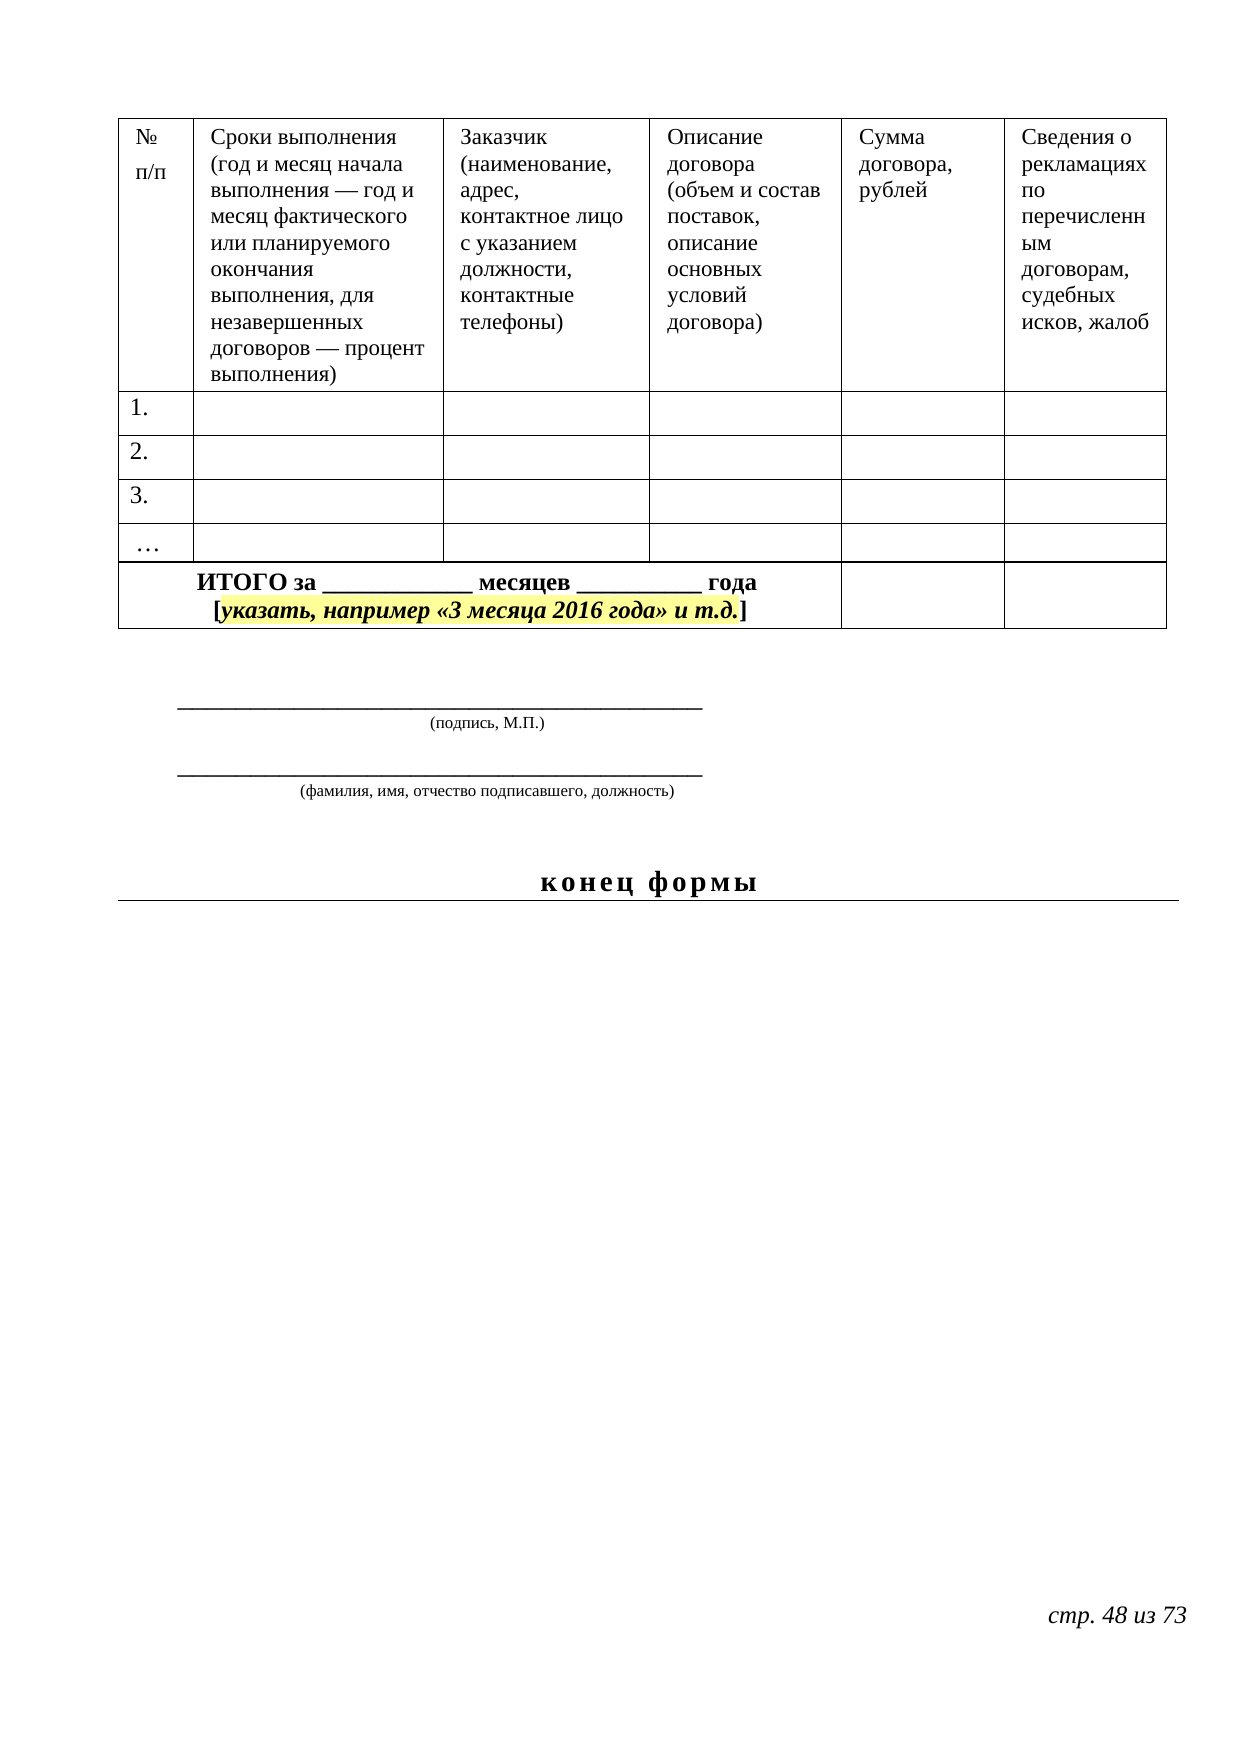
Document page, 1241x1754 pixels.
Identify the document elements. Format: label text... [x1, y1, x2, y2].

table_cell [842, 392, 1004, 435]
table_cell [444, 480, 649, 523]
text ____________________________________ [118, 679, 1181, 713]
table_cell [194, 392, 443, 435]
table_cell [842, 524, 1004, 561]
table_cell [444, 392, 649, 435]
table_cell [1005, 563, 1166, 628]
table_header Заказчик (наименование, адрес, контактное лицо с указанием должности, контактные телефоны) [444, 119, 649, 391]
table_cell [119, 392, 193, 435]
text конец формы [118, 864, 1179, 900]
text (фамилия, имя, отчество подписавшего, должность) [118, 780, 797, 814]
table_header Описание договора (объем и состав поставок, описание основных условий договора) [650, 119, 841, 391]
table_cell [1005, 524, 1166, 561]
table_header Сведения о рекламациях по перечисленным договорам, судебных исков, жалоб [1005, 119, 1166, 391]
table_cell [1005, 392, 1166, 435]
table_cell [650, 436, 841, 479]
table_cell [650, 392, 841, 435]
text (подпись, М.П.) [118, 713, 797, 747]
table_cell [194, 436, 443, 479]
table_header Сроки выполнения (год и месяц начала выполнения — год и месяц фактического или планируемого окончания выполнения, для незавершенных договоров — процент выполнения) [194, 119, 443, 391]
table_cell [119, 480, 193, 523]
table_cell [650, 480, 841, 523]
table_header Сумма договора, рублей [842, 119, 1004, 391]
table_cell [194, 524, 443, 561]
table_cell [842, 563, 1004, 628]
table_header № п/п [119, 119, 193, 391]
table_cell [194, 480, 443, 523]
table_cell ИТОГО за ____________ месяцев __________ года [указать, например «3 месяца 2016 года» и т.д.] [119, 563, 841, 628]
table_cell [842, 480, 1004, 523]
table_cell [1005, 480, 1166, 523]
table_cell [842, 436, 1004, 479]
table_cell … [119, 524, 193, 561]
table_cell [444, 436, 649, 479]
table_cell [444, 524, 649, 561]
table_cell [650, 524, 841, 561]
table_cell [1005, 436, 1166, 479]
table_cell [119, 436, 193, 479]
text ____________________________________ [118, 747, 1181, 780]
